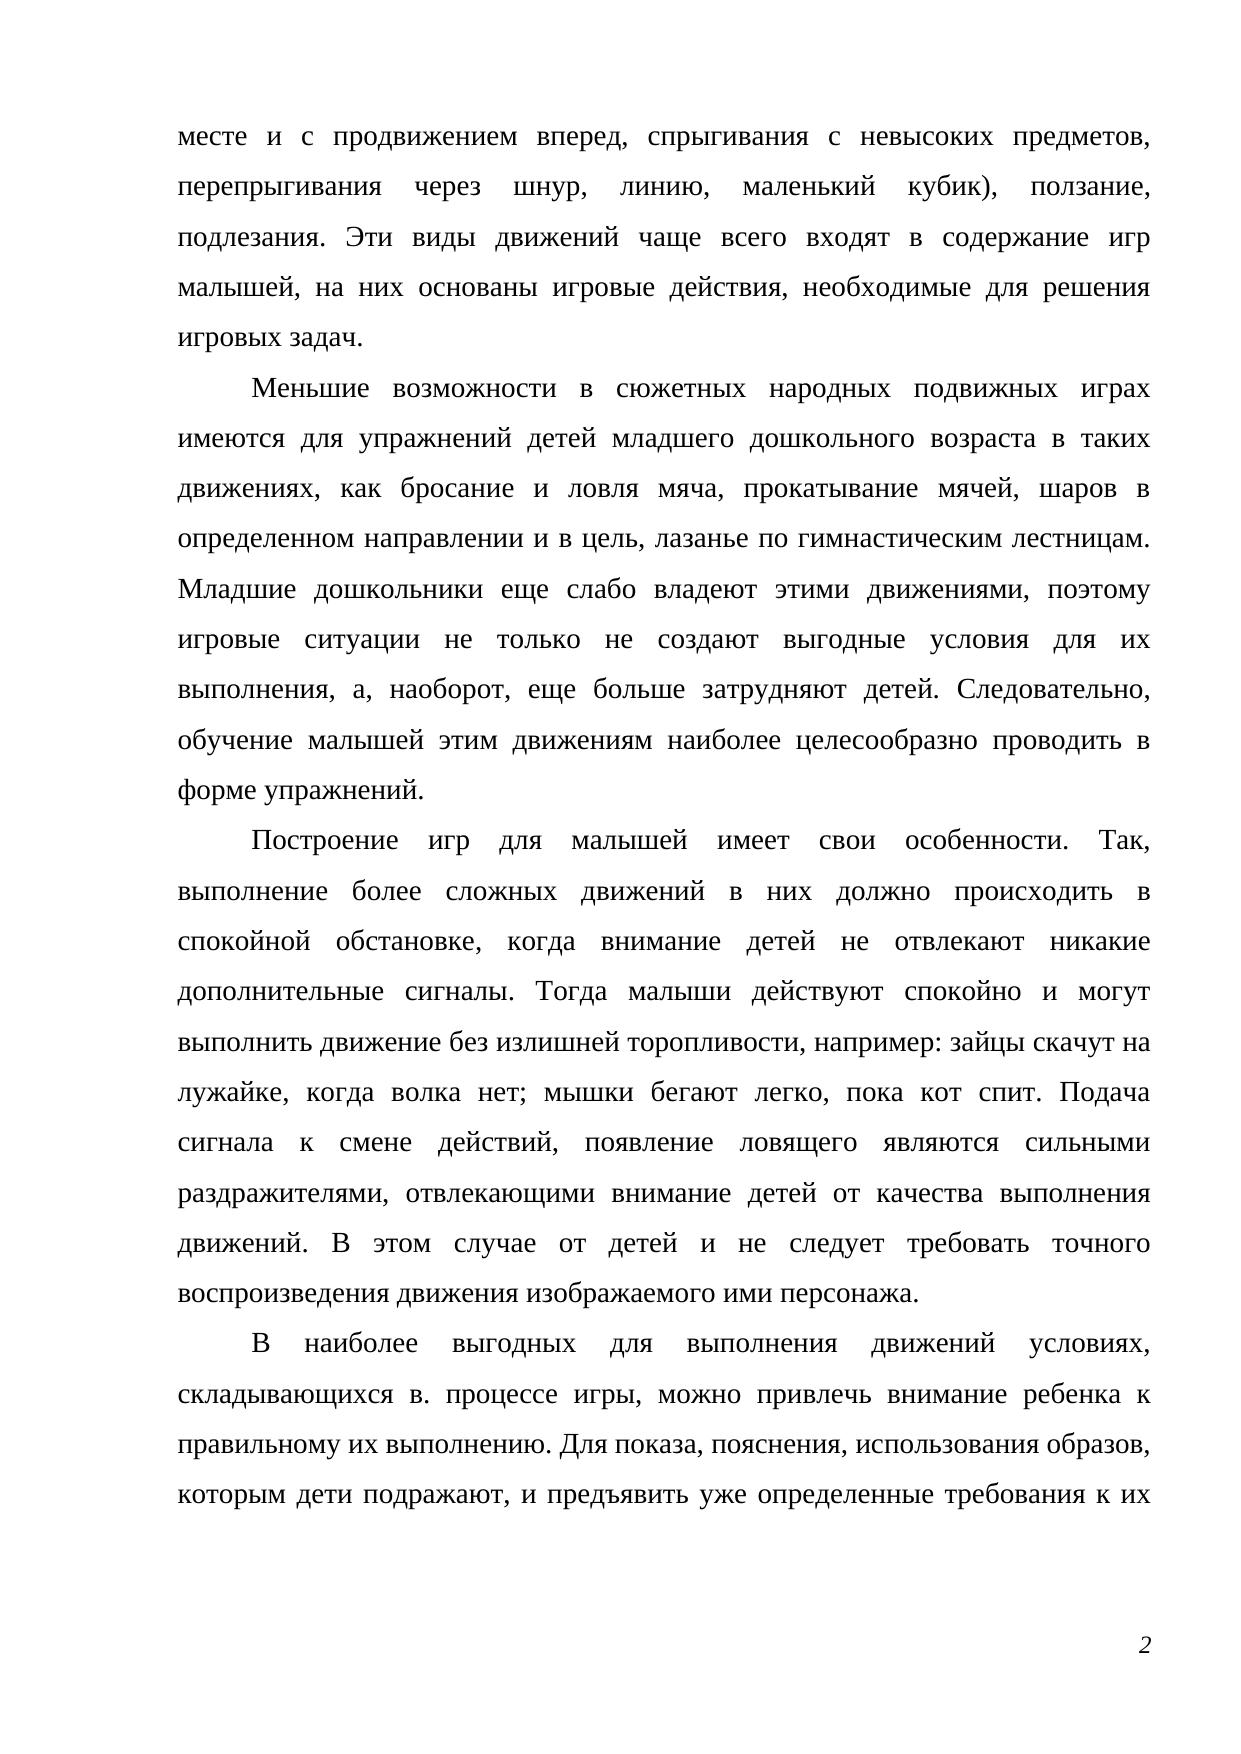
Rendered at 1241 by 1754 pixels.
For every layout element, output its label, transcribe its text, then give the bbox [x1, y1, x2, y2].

text Построение игр для малышей имеет свои особенности. Так, выполнение более сложных движений в них должно происходить в спокойной обстановке, когда внимание детей не отвлекают никакие дополнительные сигналы. Тогда малыши действуют спокойно и могут выполнить движение без излишней торопливости, например: зайцы скачут на лужайке, когда волка нет; мышки бегают легко, пока кот спит. Подача сигнала к смене действий, появление ловящего являются сильными раздражителями, отвлекающими внимание детей от качества выполнения движений. В этом случае от детей и не следует требовать точного воспроизведения движения изображаемого ими персонажа. [177, 822, 1152, 1309]
text Меньшие возможности в сюжетных народных подвижных играх имеются для упражнений детей младшего дошкольного возраста в таких движениях, как бросание и ловля мяча, прокатывание мячей, шаров в определенном направлении и в цель, лазанье по гимнастическим лестницам. Младшие дошкольники еще слабо владеют этими движениями, поэтому игровые ситуации не только не создают выгодные условия для их выполнения, а, наоборот, еще больше затрудняют детей. Следовательно, обучение малышей этим движениям наиболее целесообразно проводить в форме упражнений. [177, 370, 1152, 806]
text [177, 1326, 1152, 1510]
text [177, 118, 1152, 353]
